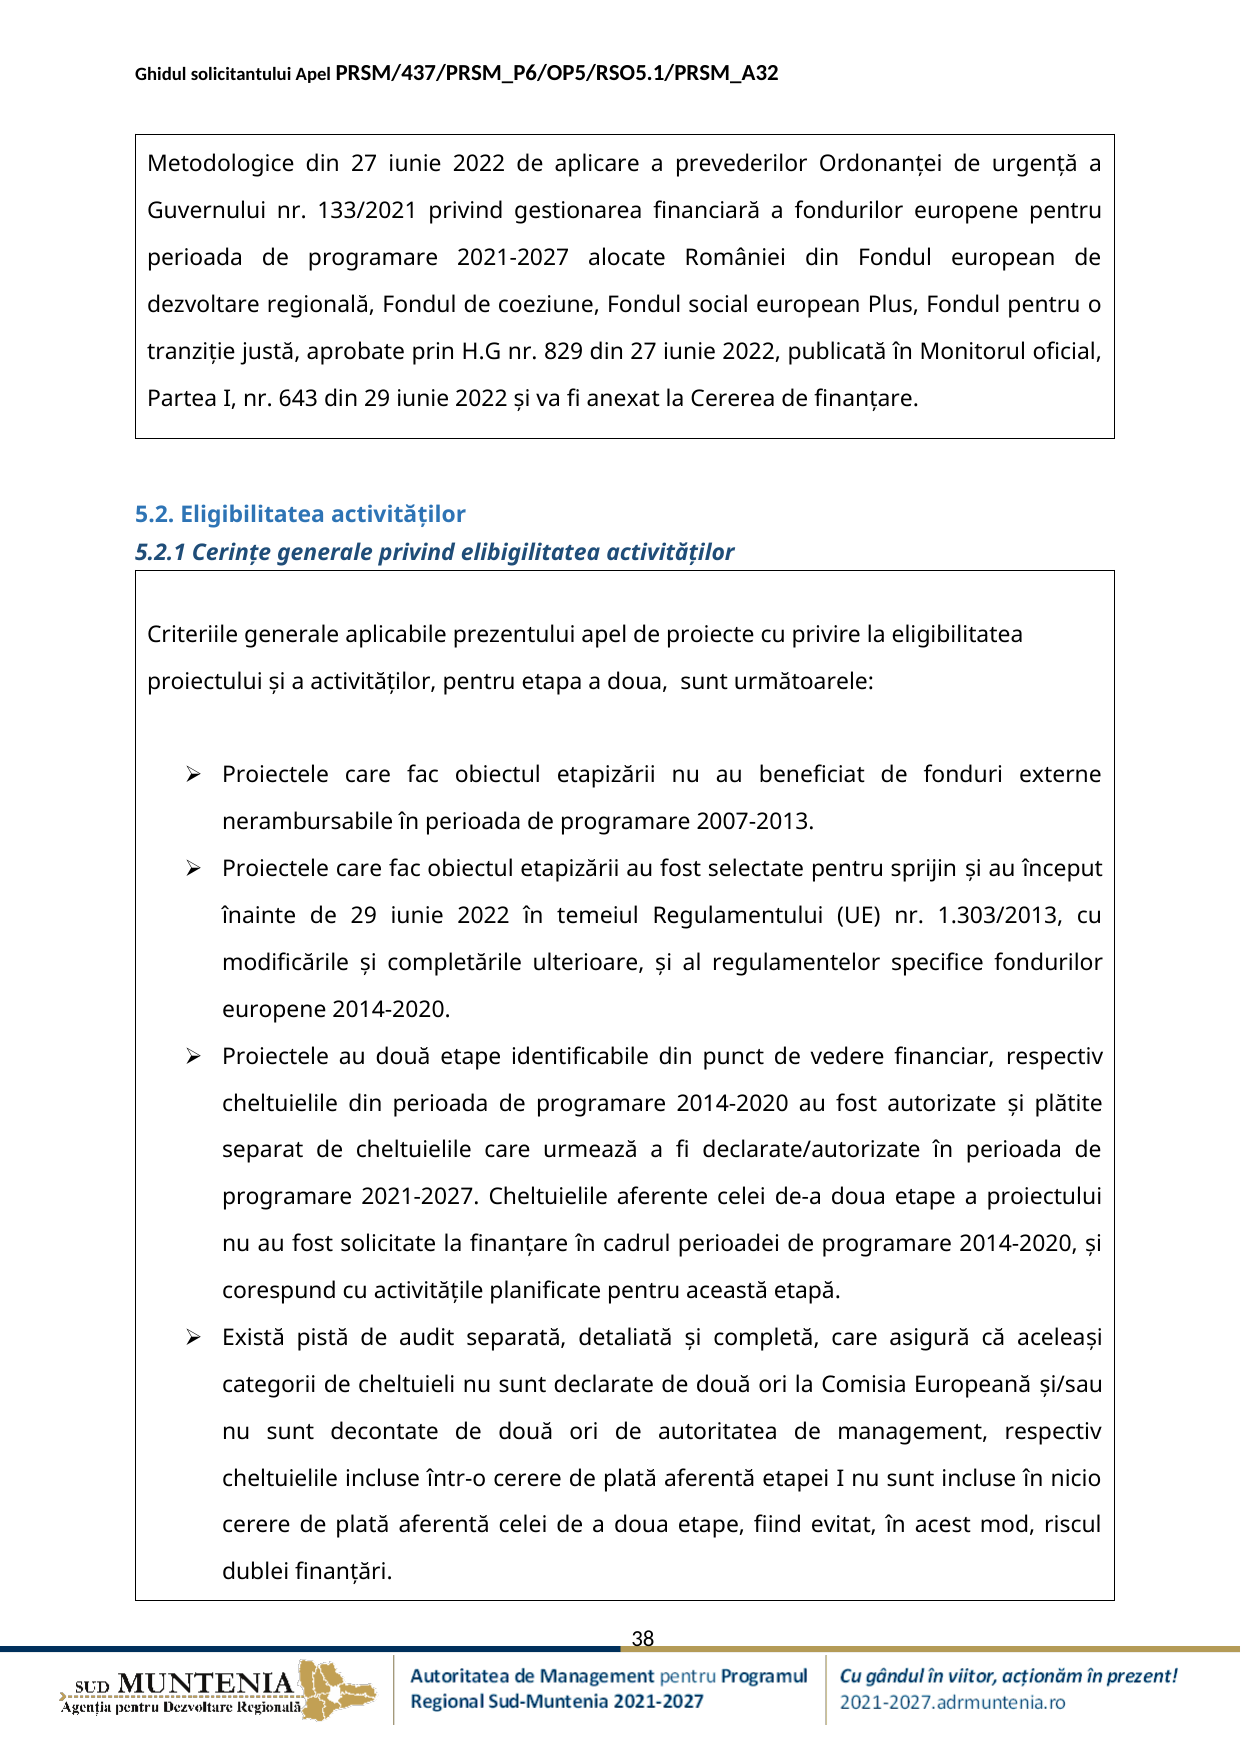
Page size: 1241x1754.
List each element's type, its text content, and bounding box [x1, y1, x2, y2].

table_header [136, 571, 1114, 1599]
subtitle 5.2.1 Cerințe generale privind elibigilitatea activităților [135, 536, 1150, 567]
subtitle 5.2. Eligibilitatea activităților [135, 498, 1150, 529]
picture [0, 1646, 1241, 1726]
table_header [136, 135, 1114, 438]
